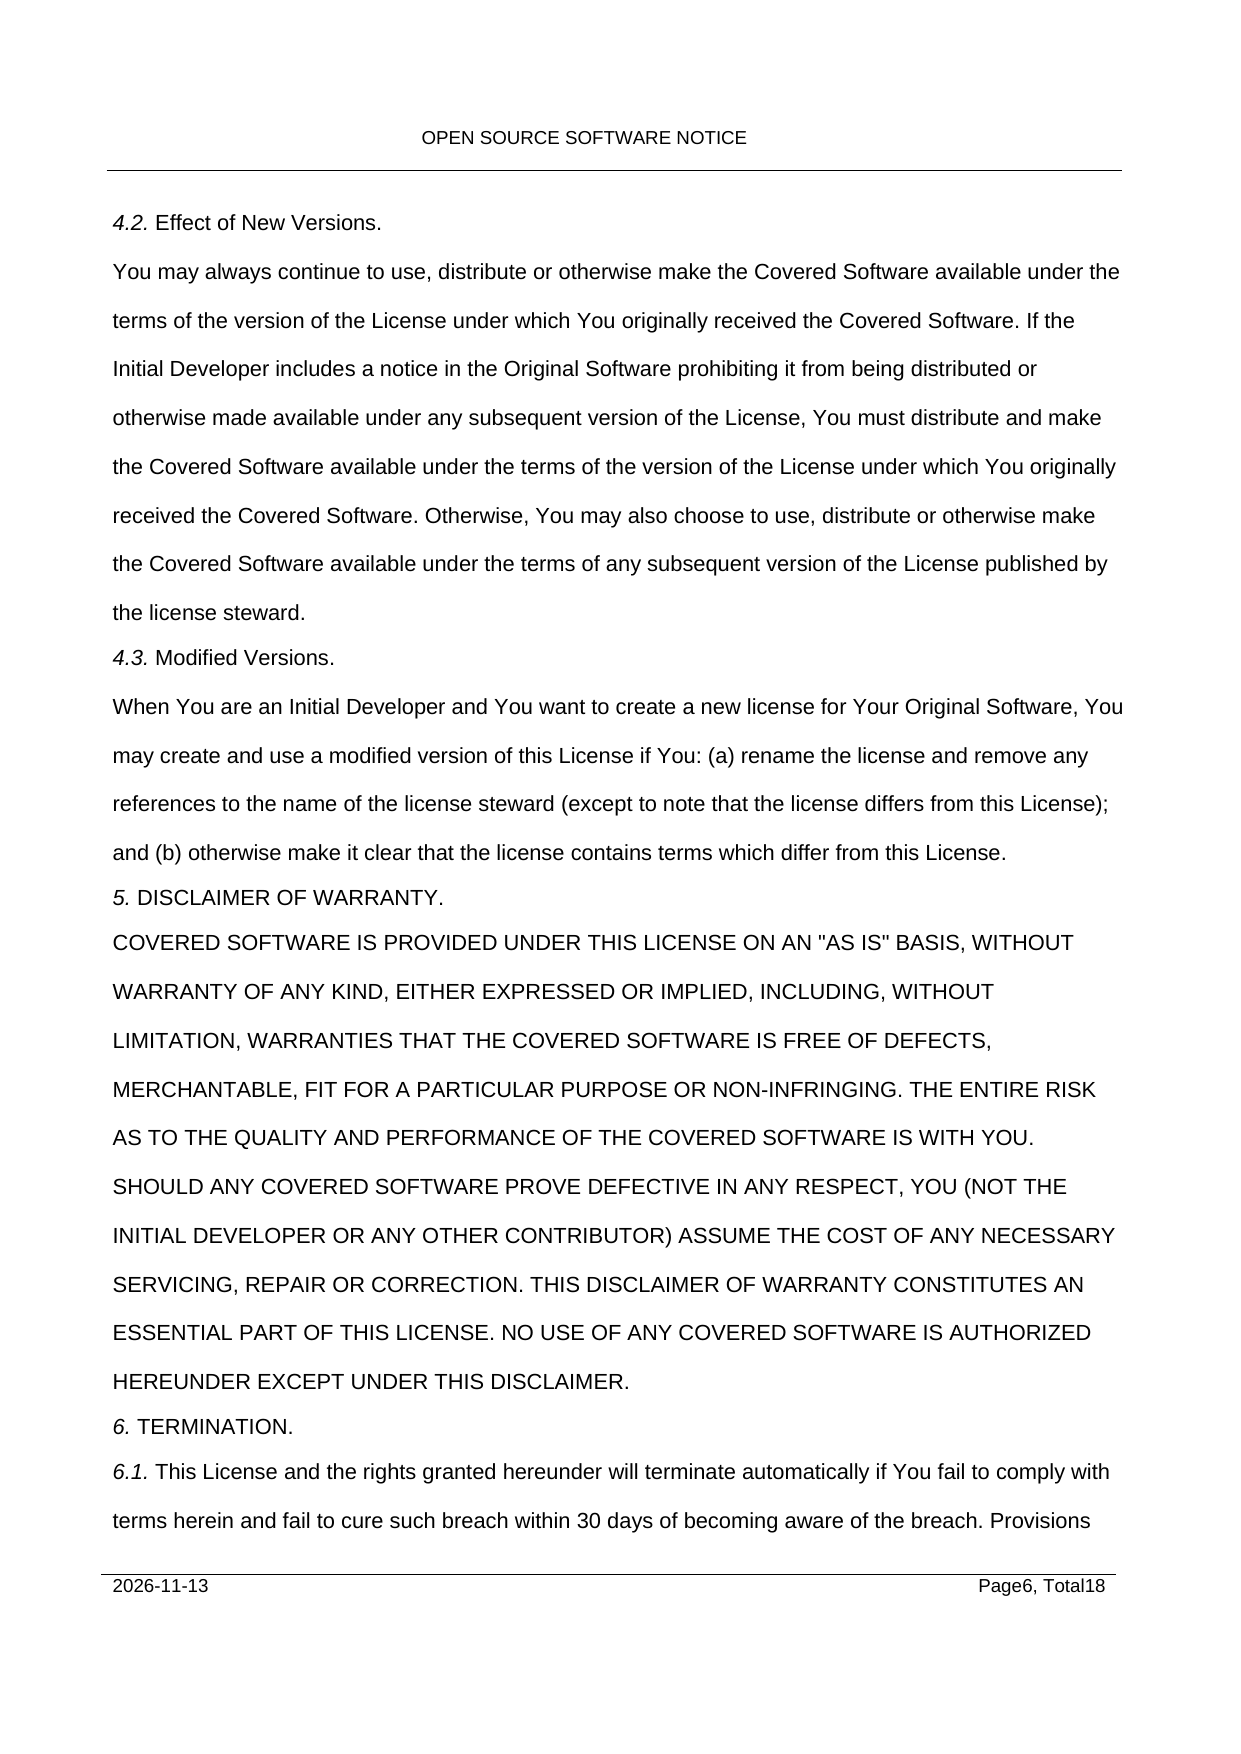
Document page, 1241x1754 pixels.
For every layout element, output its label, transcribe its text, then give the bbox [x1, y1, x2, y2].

text COVERED SOFTWARE IS PROVIDED UNDER THIS LICENSE ON AN "AS IS" BASIS, WITHOUT WARRANTY OF ANY KIND, EITHER EXPRESSED OR IMPLIED, INCLUDING, WITHOUT LIMITATION, WARRANTIES THAT THE COVERED SOFTWARE IS FREE OF DEFECTS, MERCHANTABLE, FIT FOR A PARTICULAR PURPOSE OR NON-INFRINGING. THE ENTIRE RISK AS TO THE QUALITY AND PERFORMANCE OF THE COVERED SOFTWARE IS WITH YOU. SHOULD ANY COVERED SOFTWARE PROVE DEFECTIVE IN ANY RESPECT, YOU (NOT THE INITIAL DEVELOPER OR ANY OTHER CONTRIBUTOR) ASSUME THE COST OF ANY NECESSARY SERVICING, REPAIR OR CORRECTION. THIS DISCLAIMER OF WARRANTY CONSTITUTES AN ESSENTIAL PART OF THIS LICENSE. NO USE OF ANY COVERED SOFTWARE IS AUTHORIZED HEREUNDER EXCEPT UNDER THIS DISCLAIMER. [112, 927, 1128, 1398]
text 4.3. Modified Versions. When You are an Initial Developer and You want to create a new license for Your Original Software, You may create and use a modified version of this License if You: (a) rename the license and remove any references to the name of the license steward (except to note that the license differs from this License); and (b) otherwise make it clear that the license contains terms which differ from this License. [112, 641, 1128, 869]
text 4.2. Effect of New Versions. You may always continue to use, distribute or otherwise make the Covered Software available under the terms of the version of the License under which You originally received the Covered Software. If the Initial Developer includes a notice in the Original Software prohibiting it from being distributed or otherwise made available under any subsequent version of the License, You must distribute and make the Covered Software available under the terms of the version of the License under which You originally received the Covered Software. Otherwise, You may also choose to use, distribute or otherwise make the Covered Software available under the terms of any subsequent version of the License published by the license steward. [112, 206, 1128, 629]
text 5. DISCLAIMER OF WARRANTY. [112, 882, 1128, 914]
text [112, 1456, 1128, 1537]
text 6. TERMINATION. [112, 1411, 1128, 1443]
